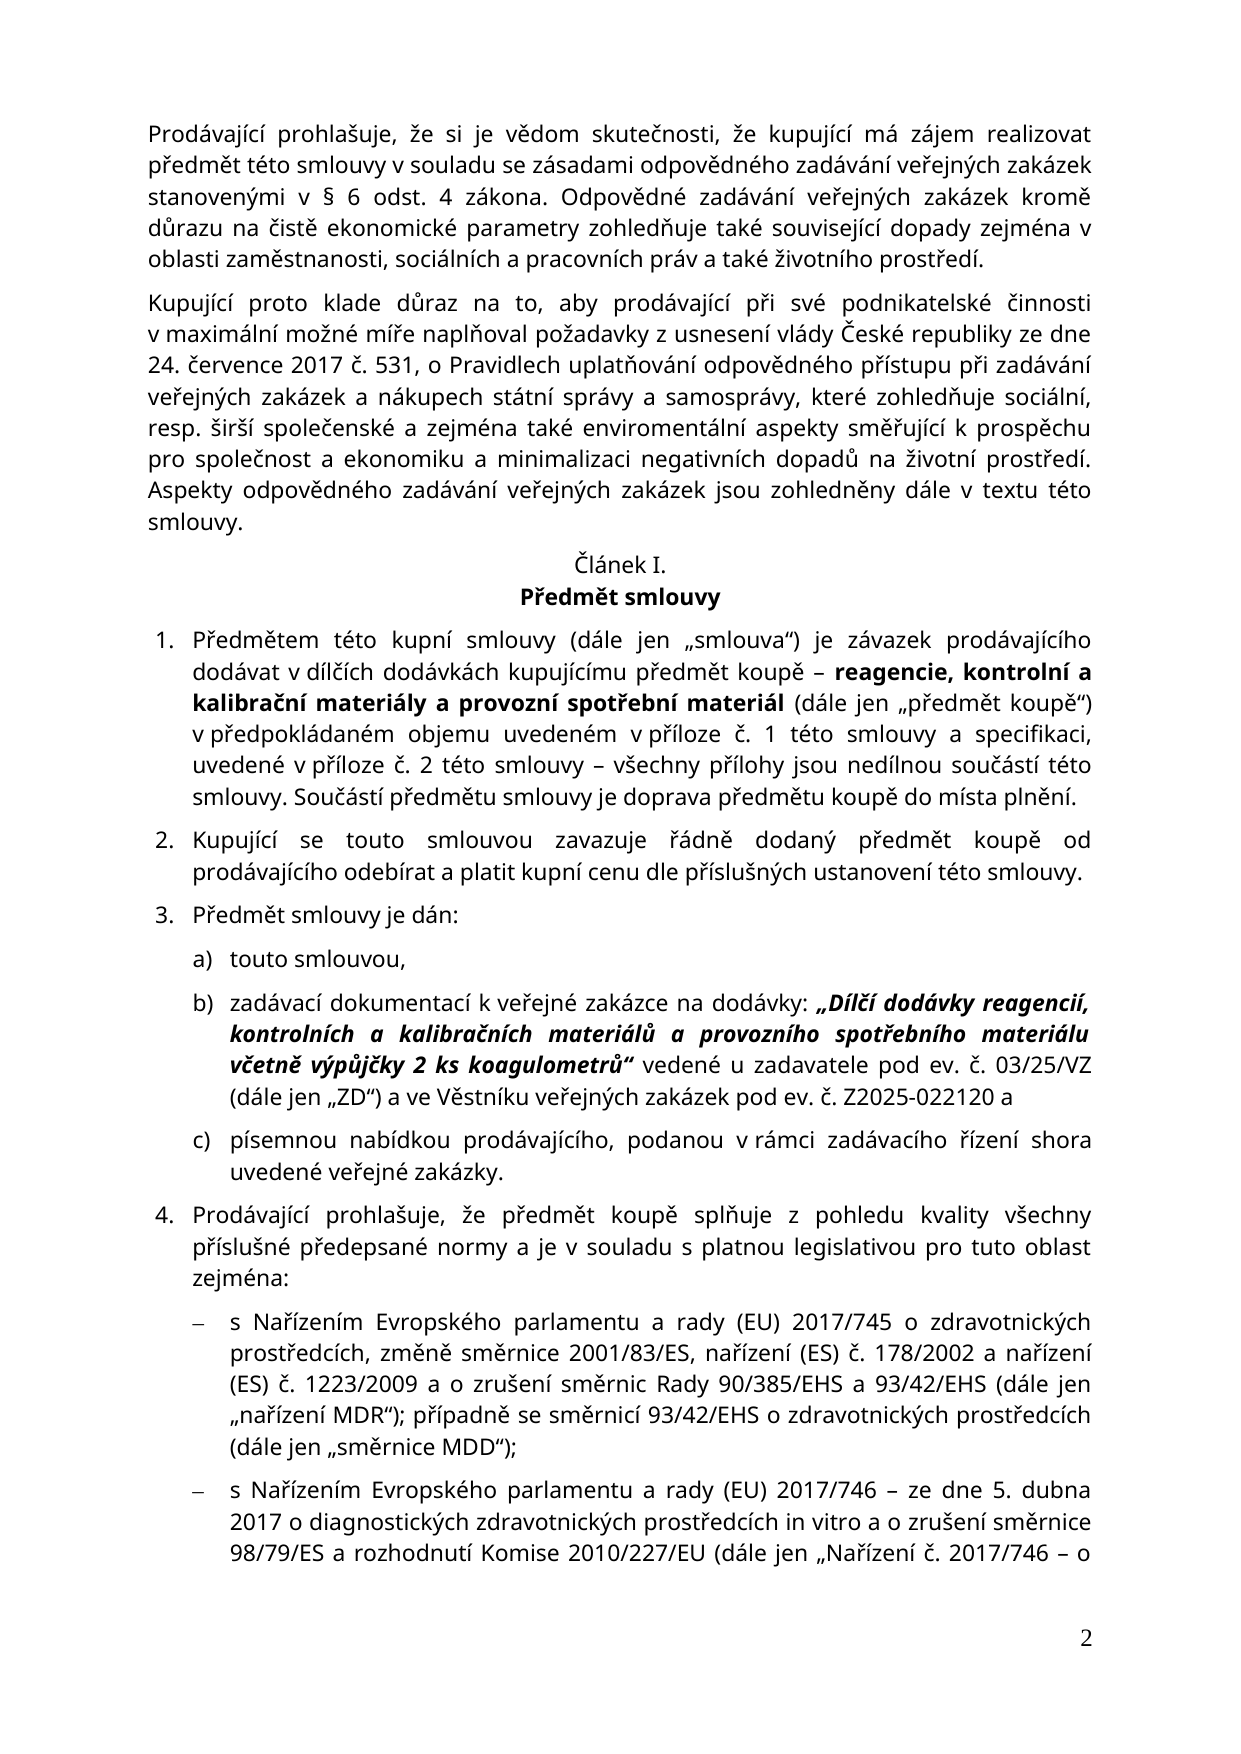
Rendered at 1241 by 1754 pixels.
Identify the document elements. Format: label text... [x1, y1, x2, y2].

list Předmět smlouvy je dán: [155, 899, 1092, 931]
text Předmět smlouvy [148, 581, 1092, 612]
list Předmětem této kupní smlouvy (dále jen „smlouva“) je závazek prodávajícího dodávat v dílčích dodávkách kupujícímu předmět koupě – reagencie, kontrolní a kalibrační materiály a provozní spotřební materiál (dále jen „předmět koupě“) v předpokládaném objemu uvedeném v příloze č. 1 této smlouvy a specifikaci, uvedené v příloze č. 2 této smlouvy – všechny přílohy jsou nedílnou součástí této smlouvy. Součástí předmětu smlouvy je doprava předmětu koupě do místa plnění. [155, 624, 1092, 812]
list Kupující se touto smlouvou zavazuje řádně dodaný předmět koupě od prodávajícího odebírat a platit kupní cenu dle příslušných ustanovení této smlouvy. [155, 824, 1092, 887]
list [192, 1474, 1092, 1568]
text Prodávající prohlašuje, že si je vědom skutečnosti, že kupující má zájem realizovat předmět této smlouvy v souladu se zásadami odpovědného zadávání veřejných zakázek stanovenými v § 6 odst. 4 zákona. Odpovědné zadávání veřejných zakázek kromě důrazu na čistě ekonomické parametry zohledňuje také související dopady zejména v oblasti zaměstnanosti, sociálních a pracovních práv a také životního prostředí. [148, 118, 1092, 274]
list Prodávající prohlašuje, že předmět koupě splňuje z pohledu kvality všechny příslušné předepsané normy a je v souladu s platnou legislativou pro tuto oblast zejména: [155, 1199, 1092, 1293]
list písemnou nabídkou prodávajícího, podanou v rámci zadávacího řízení shora uvedené veřejné zakázky. [192, 1124, 1092, 1187]
text Kupující proto klade důraz na to, aby prodávající při své podnikatelské činnosti v maximální možné míře naplňoval požadavky z usnesení vlády České republiky ze dne 24. července 2017 č. 531, o Pravidlech uplatňování odpovědného přístupu při zadávání veřejných zakázek a nákupech státní správy a samosprávy, které zohledňuje sociální, resp. širší společenské a zejména také enviromentální aspekty směřující k prospěchu pro společnost a ekonomiku a minimalizaci negativních dopadů na životní prostředí. Aspekty odpovědného zadávání veřejných zakázek jsou zohledněny dále v textu této smlouvy. [148, 287, 1092, 537]
list touto smlouvou, [192, 943, 1092, 974]
list zadávací dokumentací k veřejné zakázce na dodávky: „Dílčí dodávky reagencií, kontrolních a kalibračních materiálů a provozního spotřebního materiálu včetně výpůjčky 2 ks koagulometrů“ vedené u zadavatele pod ev. č. 03/25/VZ (dále jen „ZD“) a ve Věstníku veřejných zakázek pod ev. č. Z2025-022120 a [192, 987, 1092, 1112]
text Článek I. [148, 549, 1092, 581]
list s Nařízením Evropského parlamentu a rady (EU) 2017/745 o zdravotnických prostředcích, změně směrnice 2001/83/ES, nařízení (ES) č. 178/2002 a nařízení (ES) č. 1223/2009 a o zrušení směrnic Rady 90/385/EHS a 93/42/EHS (dále jen „nařízení MDR“); případně se směrnicí 93/42/EHS o zdravotnických prostředcích (dále jen „směrnice MDD“); [192, 1306, 1092, 1462]
